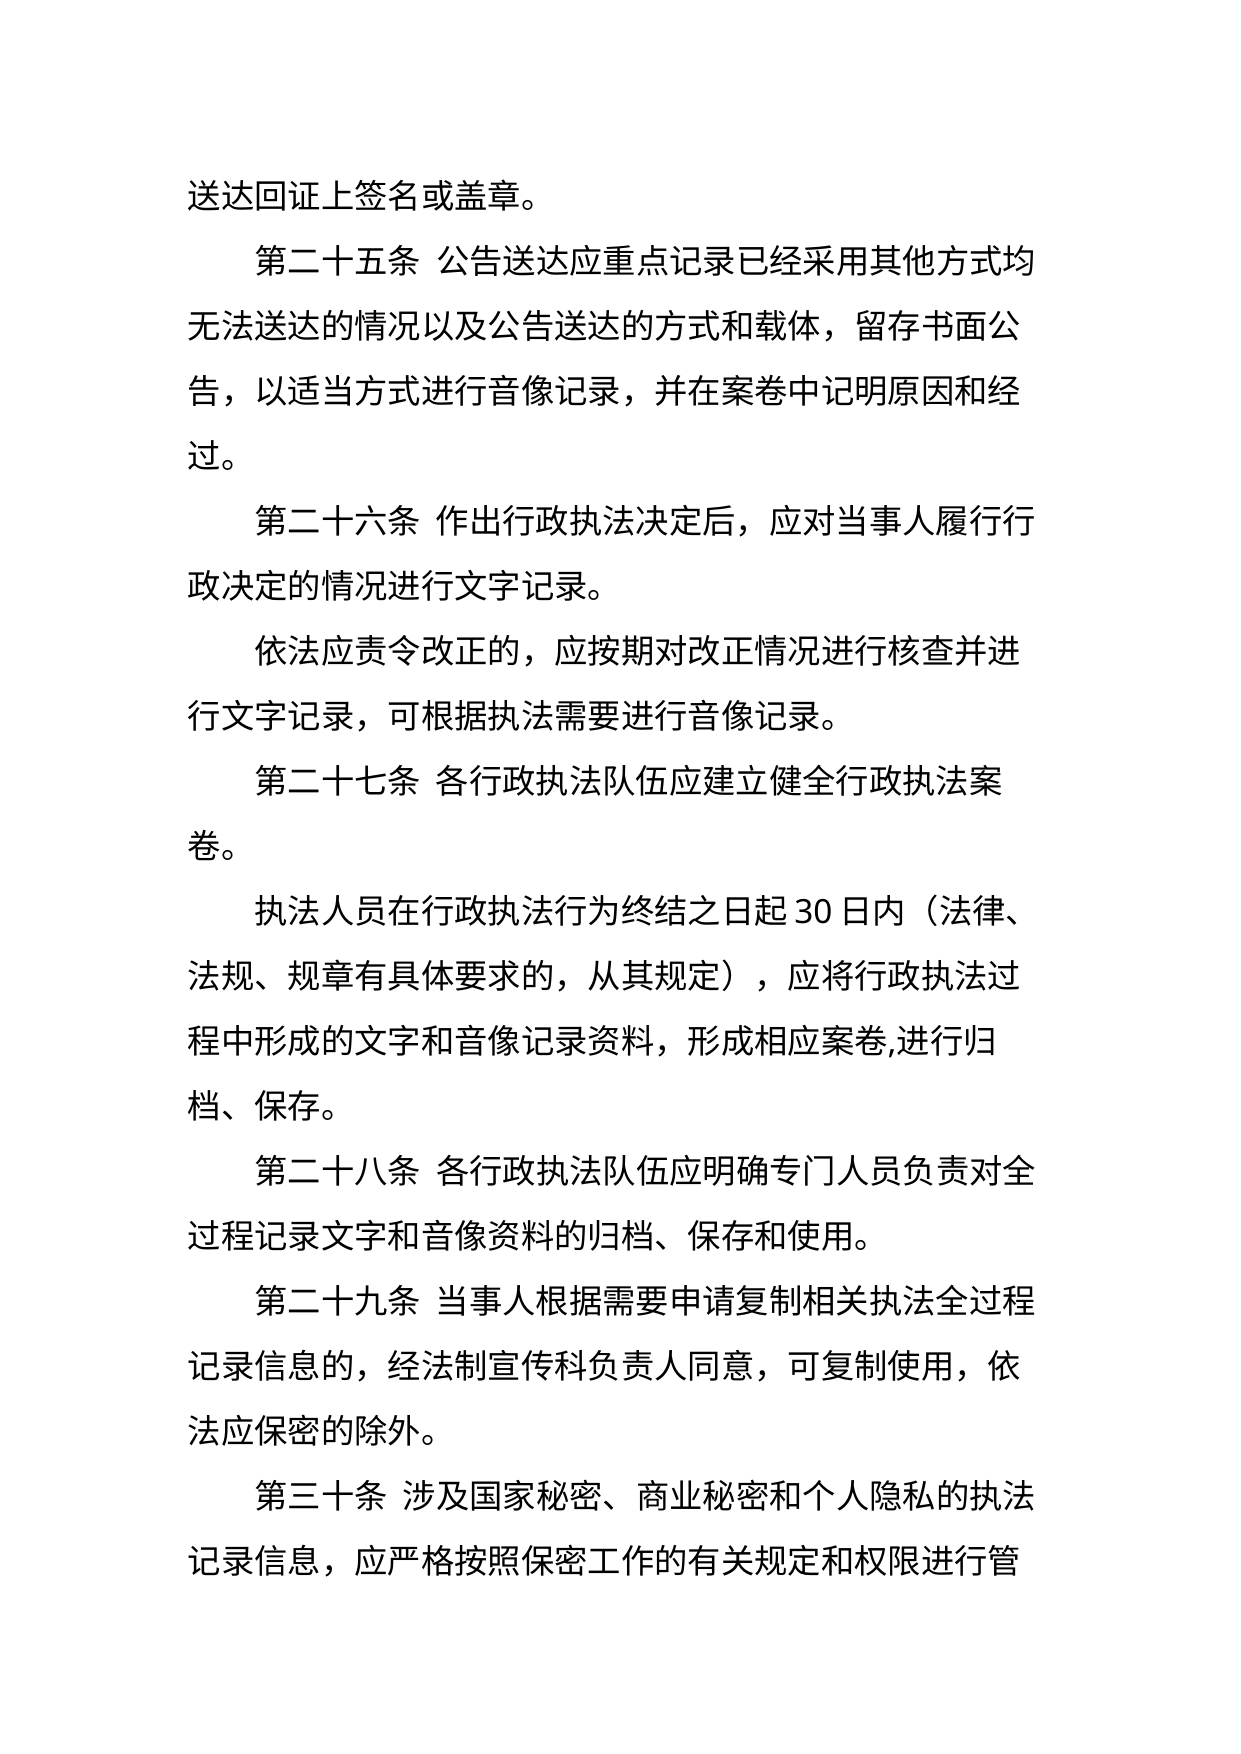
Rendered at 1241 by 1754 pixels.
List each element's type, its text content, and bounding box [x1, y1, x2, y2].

text 第二十五条 公告送达应重点记录已经采用其他方式均无法送达的情况以及公告送达的方式和载体，留存书面公告，以适当方式进行音像记录，并在案卷中记明原因和经过。 [187, 227, 1053, 487]
text 执法人员在行政执法行为终结之日起30日内（法律、法规、规章有具体要求的，从其规定），应将行政执法过程中形成的文字和音像记录资料，形成相应案卷,进行归档、保存。 [187, 877, 1053, 1137]
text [187, 1462, 1053, 1592]
text 依法应责令改正的，应按期对改正情况进行核查并进行文字记录，可根据执法需要进行音像记录。 [187, 617, 1053, 747]
text 第二十八条 各行政执法队伍应明确专门人员负责对全过程记录文字和音像资料的归档、保存和使用。 [187, 1137, 1053, 1267]
text 第二十九条 当事人根据需要申请复制相关执法全过程记录信息的，经法制宣传科负责人同意，可复制使用，依法应保密的除外。 [187, 1267, 1053, 1462]
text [187, 162, 1053, 227]
text 第二十六条 作出行政执法决定后，应对当事人履行行政决定的情况进行文字记录。 [187, 487, 1053, 617]
text 第二十七条 各行政执法队伍应建立健全行政执法案卷。 [187, 747, 1053, 877]
